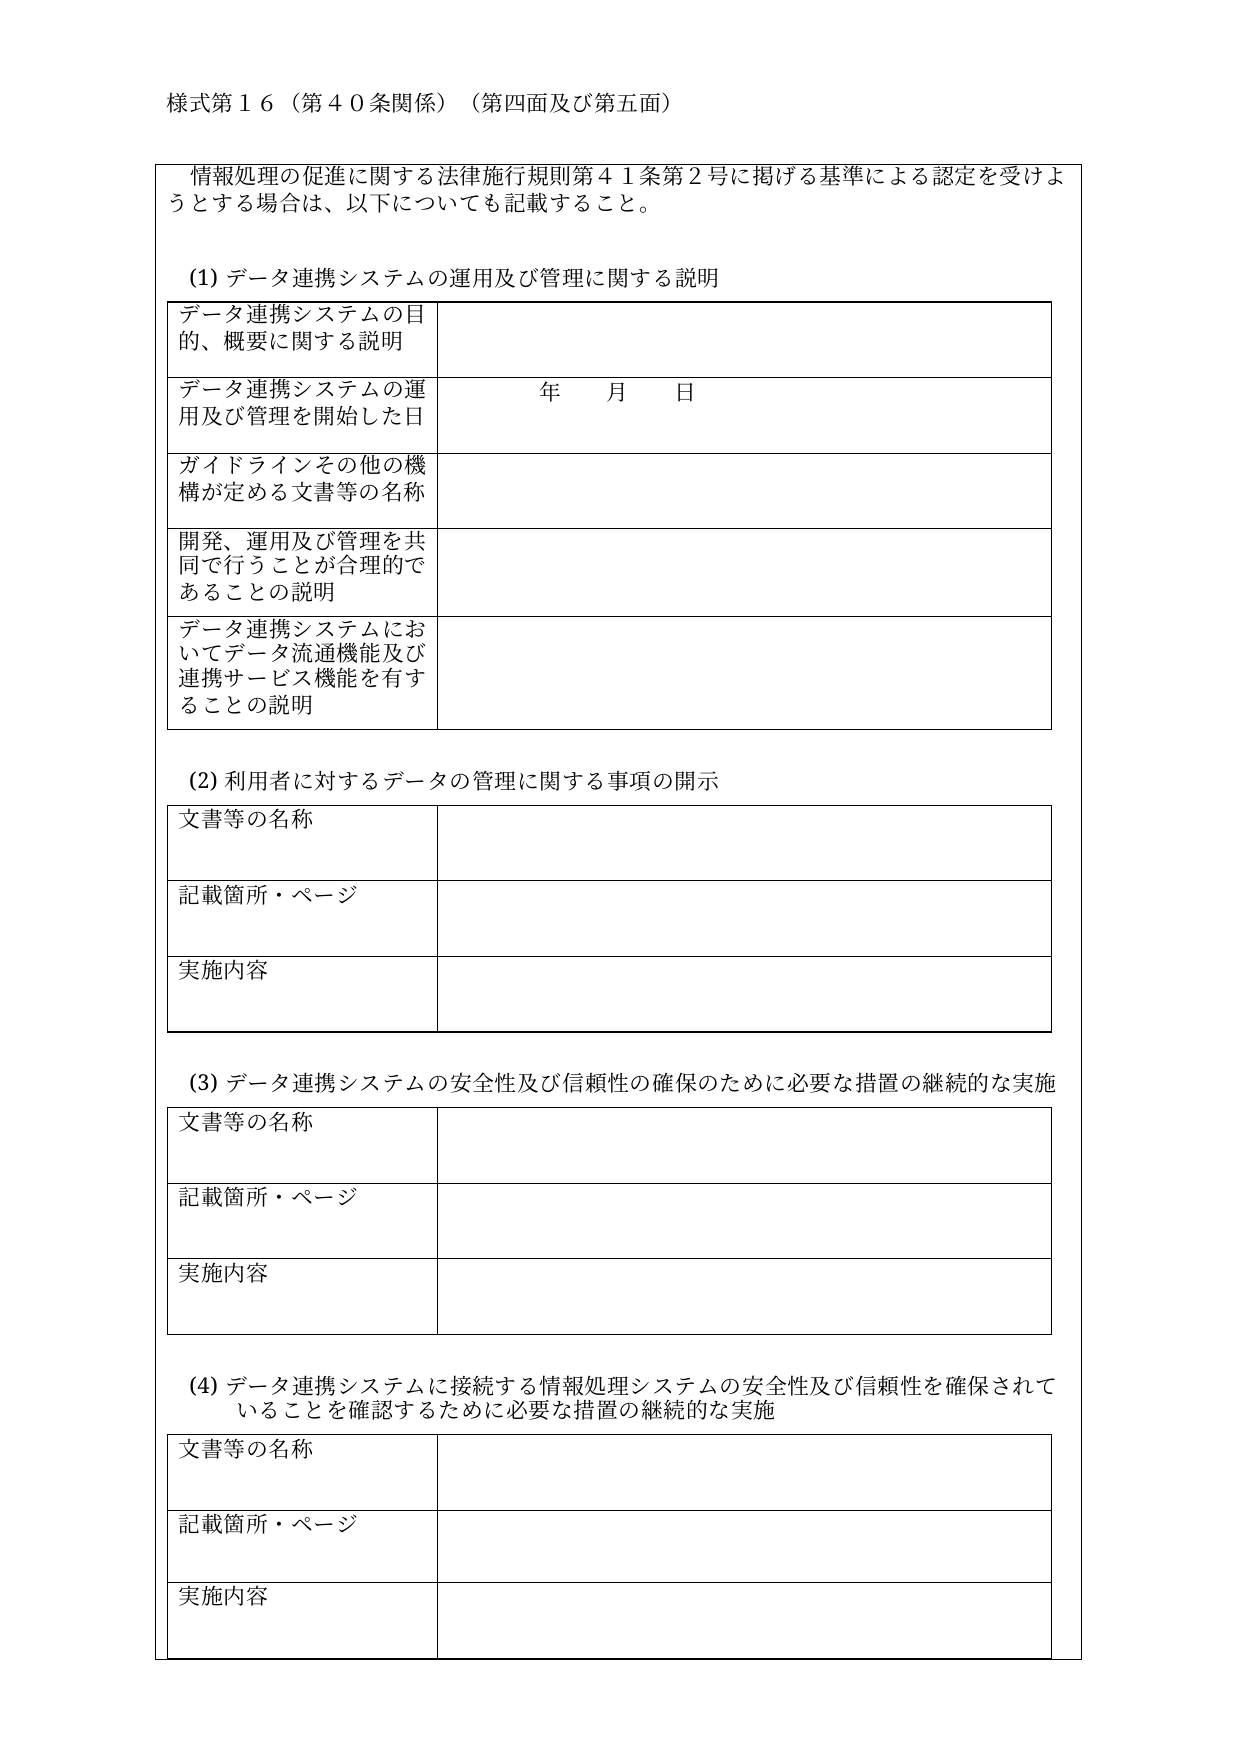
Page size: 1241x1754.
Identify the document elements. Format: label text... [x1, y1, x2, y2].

text 様式第１６（第４０条関係）（第四面及び第五面） [167, 89, 1070, 114]
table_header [156, 165, 1081, 1658]
